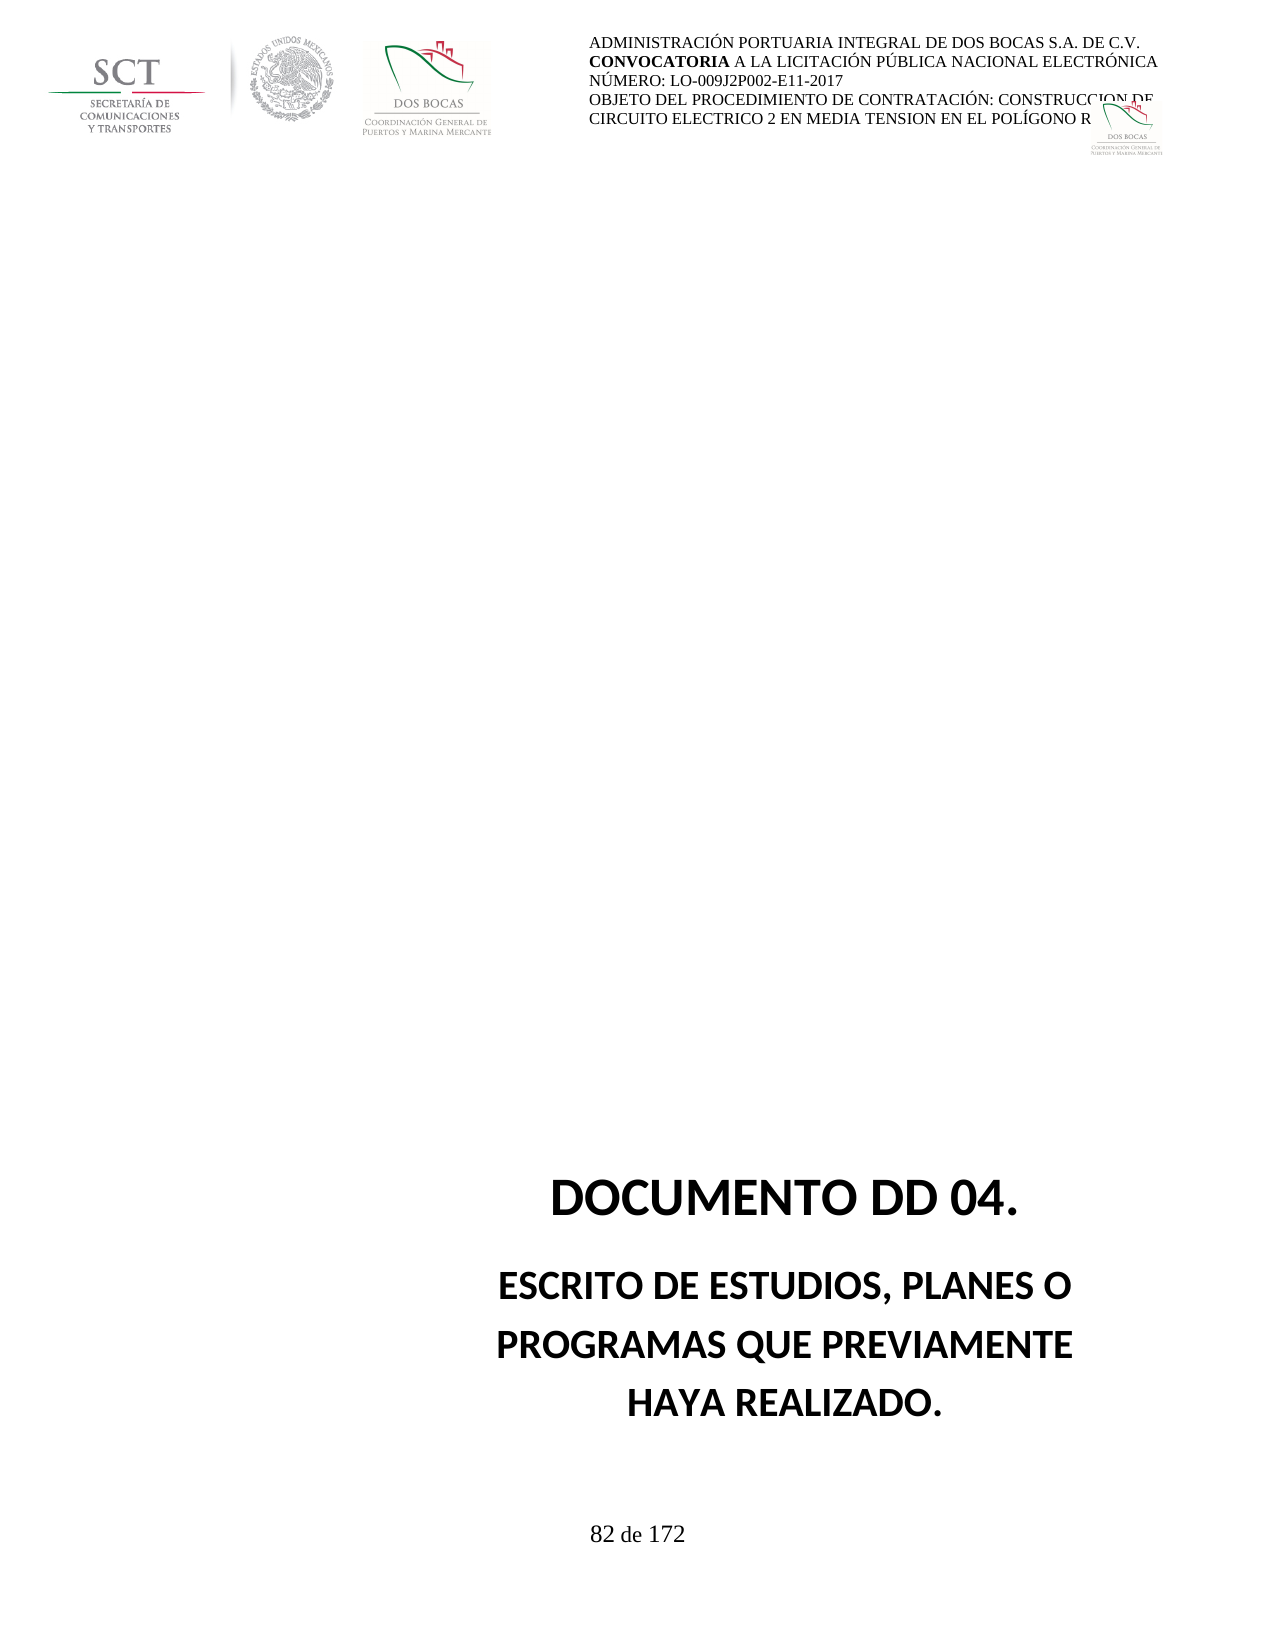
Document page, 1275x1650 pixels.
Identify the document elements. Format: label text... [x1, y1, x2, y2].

text ESCRITO DE ESTUDIOS, PLANES O PROGRAMAS QUE PREVIAMENTE HAYA REALIZADO. [407, 1259, 1162, 1427]
text DOCUMENTO DD 04. [407, 1162, 1162, 1229]
picture [1090, 101, 1163, 155]
picture [32, 21, 342, 137]
picture [362, 41, 492, 137]
